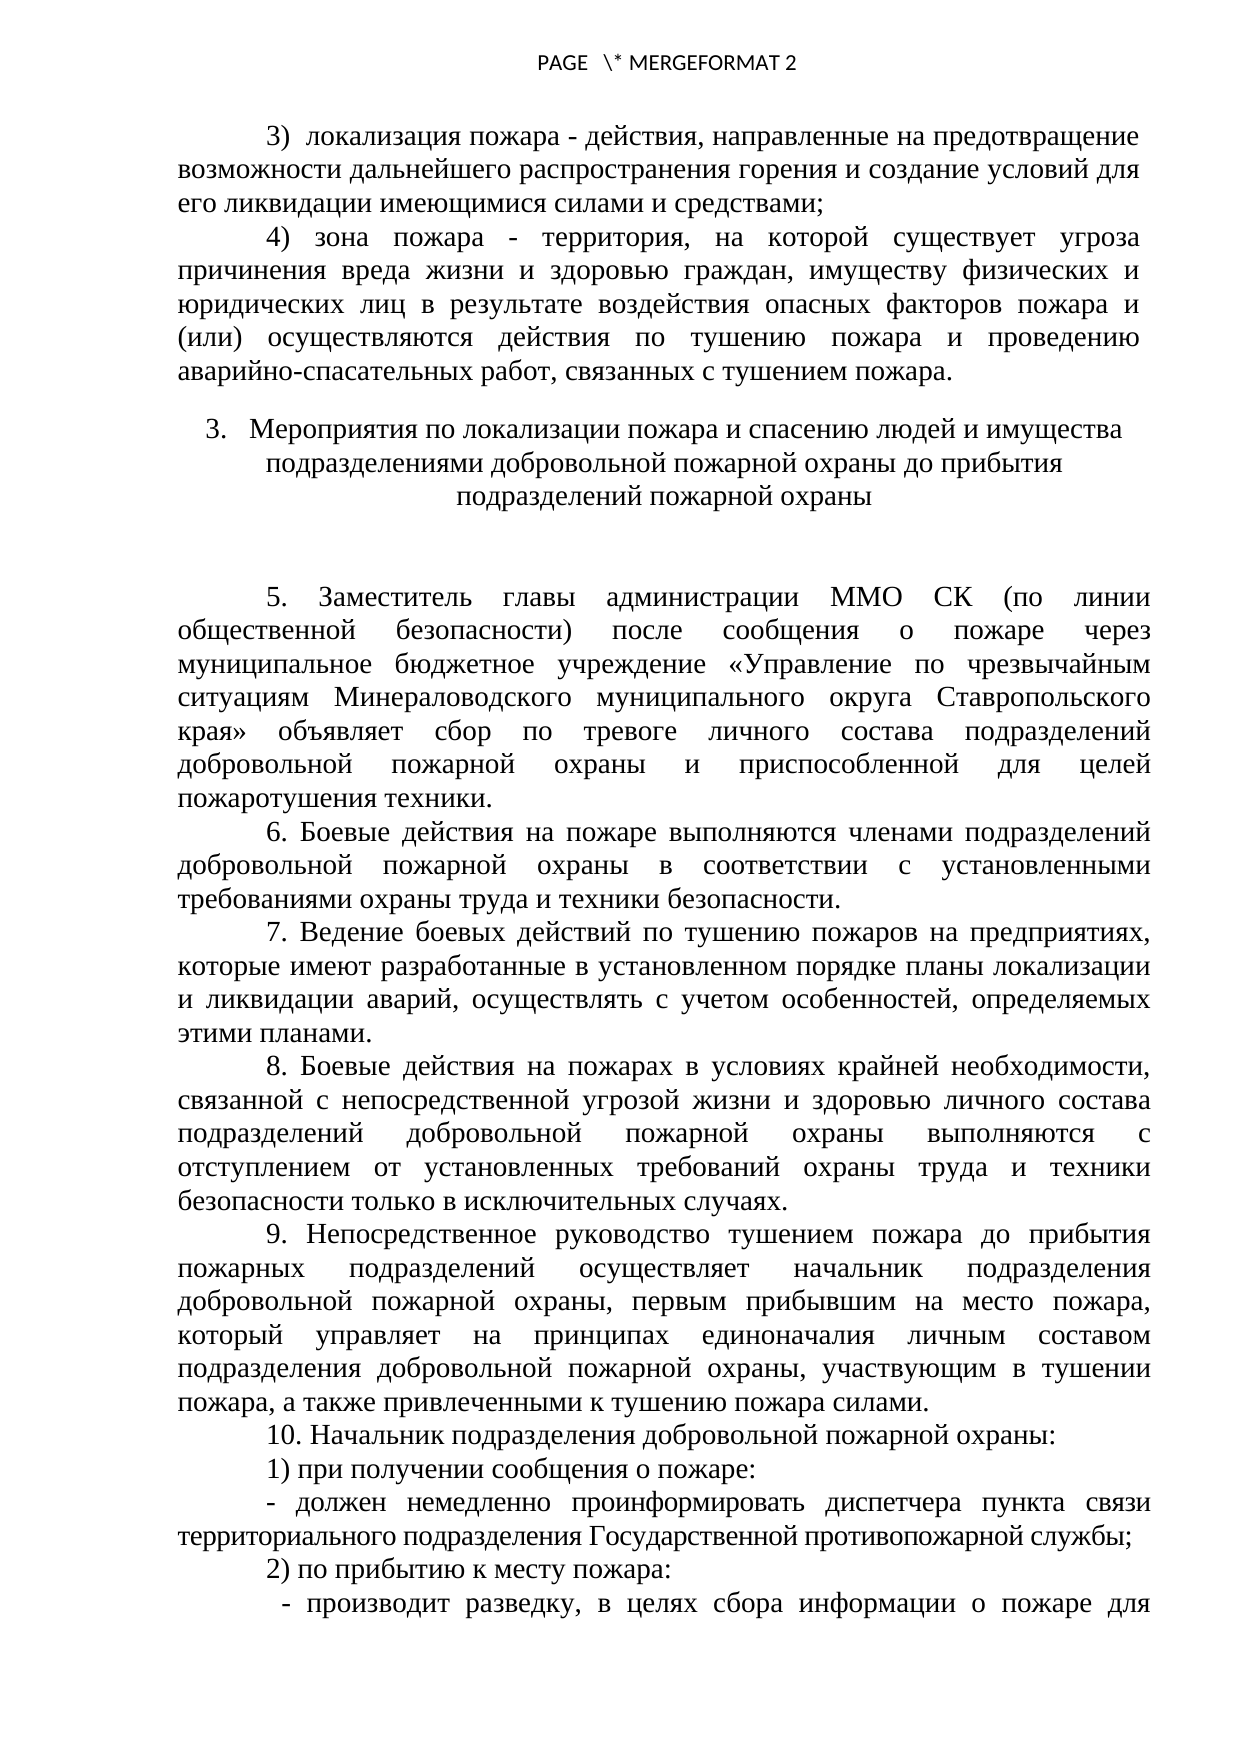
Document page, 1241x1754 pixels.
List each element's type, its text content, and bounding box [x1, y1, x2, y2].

text 1) при получении сообщения о пожаре: [177, 1451, 1152, 1484]
text 6. Боевые действия на пожаре выполняются членами подразделений добровольной пожарной охраны в соответствии с установленными требованиями охраны труда и техники безопасности. [177, 814, 1152, 914]
text 5. Заместитель главы администрации ММО СК (по линии общественной безопасности) после сообщения о пожаре через муниципальное бюджетное учреждение «Управление по чрезвычайным ситуациям Минераловодского муниципального округа Ставропольского края» объявляет сбор по тревоге личного состава подразделений добровольной пожарной охраны и приспособленной для целей пожаротушения техники. [177, 579, 1152, 814]
text 4) зона пожара - территория, на которой существует угроза причинения вреда жизни и здоровью граждан, имуществу физических и юридических лиц в результате воздействия опасных факторов пожара и (или) осуществляются действия по тушению пожара и проведению аварийно-спасательных работ, связанных с тушением пожара. [177, 219, 1141, 386]
text 10. Начальник подразделения добровольной пожарной охраны: [177, 1417, 1152, 1451]
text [177, 1585, 1152, 1619]
text 3. Мероприятия по локализации пожара и спасению людей и имущества подразделениями добровольной пожарной охраны до прибытия подразделений пожарной охраны [192, 411, 1136, 512]
text 9. Непосредственное руководство тушением пожара до прибытия пожарных подразделений осуществляет начальник подразделения добровольной пожарной охраны, первым прибывшим на место пожара, который управляет на принципах единоначалия личным составом подразделения добровольной пожарной охраны, участвующим в тушении пожара, а также привлеченными к тушению пожара силами. [177, 1216, 1152, 1417]
text 2) по прибытию к месту пожара: [177, 1552, 1152, 1585]
text 3) локализация пожара - действия, направленные на предотвращение возможности дальнейшего распространения горения и создание условий для его ликвидации имеющимися силами и средствами; [177, 118, 1141, 219]
text - должен немедленно проинформировать диспетчера пункта связи территориального подразделения Государственной противопожарной службы; [177, 1484, 1152, 1552]
text 8. Боевые действия на пожарах в условиях крайней необходимости, связанной с непосредственной угрозой жизни и здоровью личного состава подразделений добровольной пожарной охраны выполняются с отступлением от установленных требований охраны труда и техники безопасности только в исключительных случаях. [177, 1048, 1152, 1216]
text 7. Ведение боевых действий по тушению пожаров на предприятиях, которые имеют разработанные в установленном порядке планы локализации и ликвидации аварий, осуществлять с учетом особенностей, определяемых этими планами. [177, 914, 1152, 1048]
